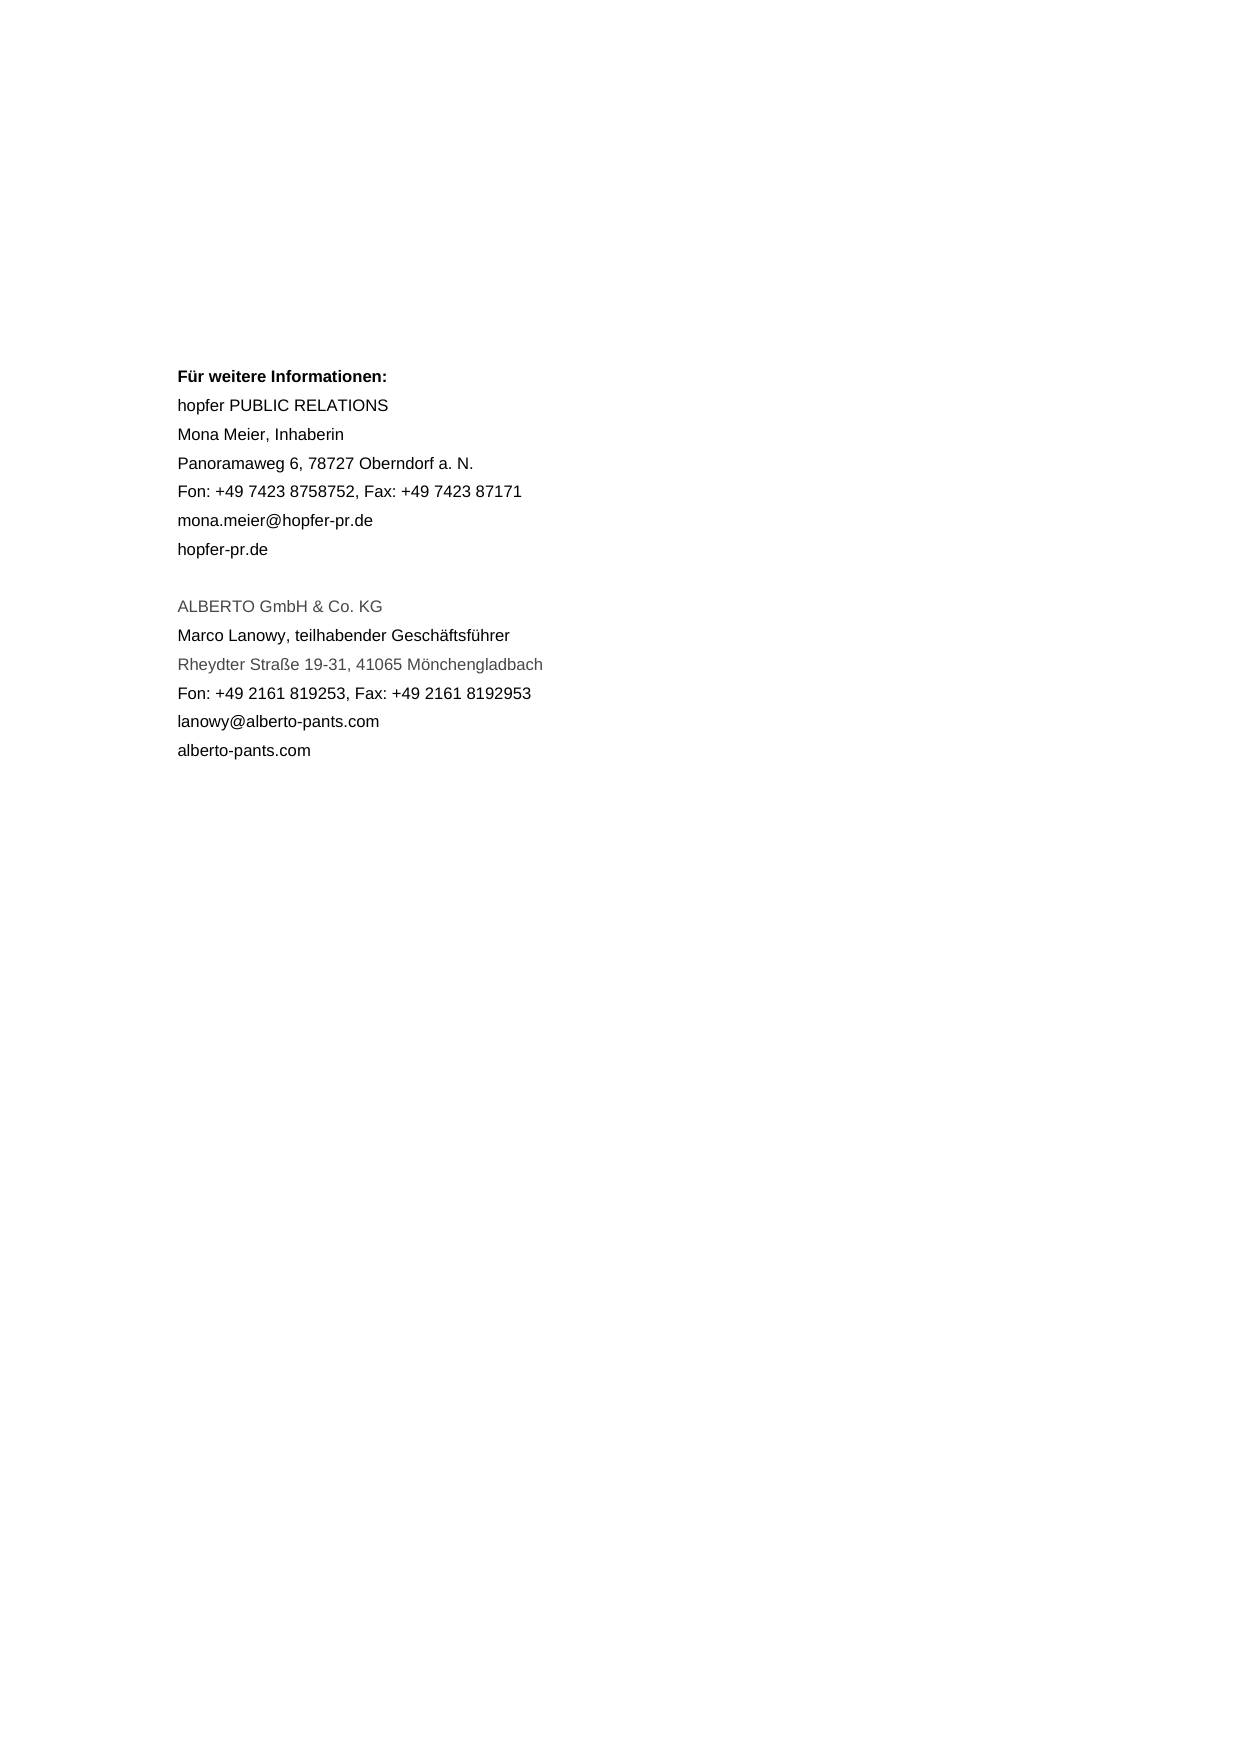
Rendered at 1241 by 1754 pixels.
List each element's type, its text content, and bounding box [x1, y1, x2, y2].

text hopfer-pr.de [177, 540, 977, 559]
text Marco Lanowy, teilhabender Geschäftsführer [177, 626, 977, 645]
text hopfer PUBLIC RELATIONS [177, 396, 898, 415]
text mona.meier@hopfer-pr.de [177, 511, 977, 530]
text Fon: +49 7423 8758752, Fax: +49 7423 87171 [177, 482, 977, 501]
text Für weitere Informationen: [177, 367, 898, 386]
text Mona Meier, Inhaberin [177, 425, 1016, 444]
text Rheydter Straße 19-31, 41065 Mönchengladbach [177, 655, 977, 674]
text lanowy@alberto-pants.com [177, 712, 977, 731]
text ALBERTO GmbH & Co. KG [177, 597, 977, 616]
text alberto-pants.com [177, 741, 977, 760]
text Panoramaweg 6, 78727 Oberndorf a. N. [177, 453, 898, 473]
text Fon: +49 2161 819253, Fax: +49 2161 8192953 [177, 683, 977, 703]
